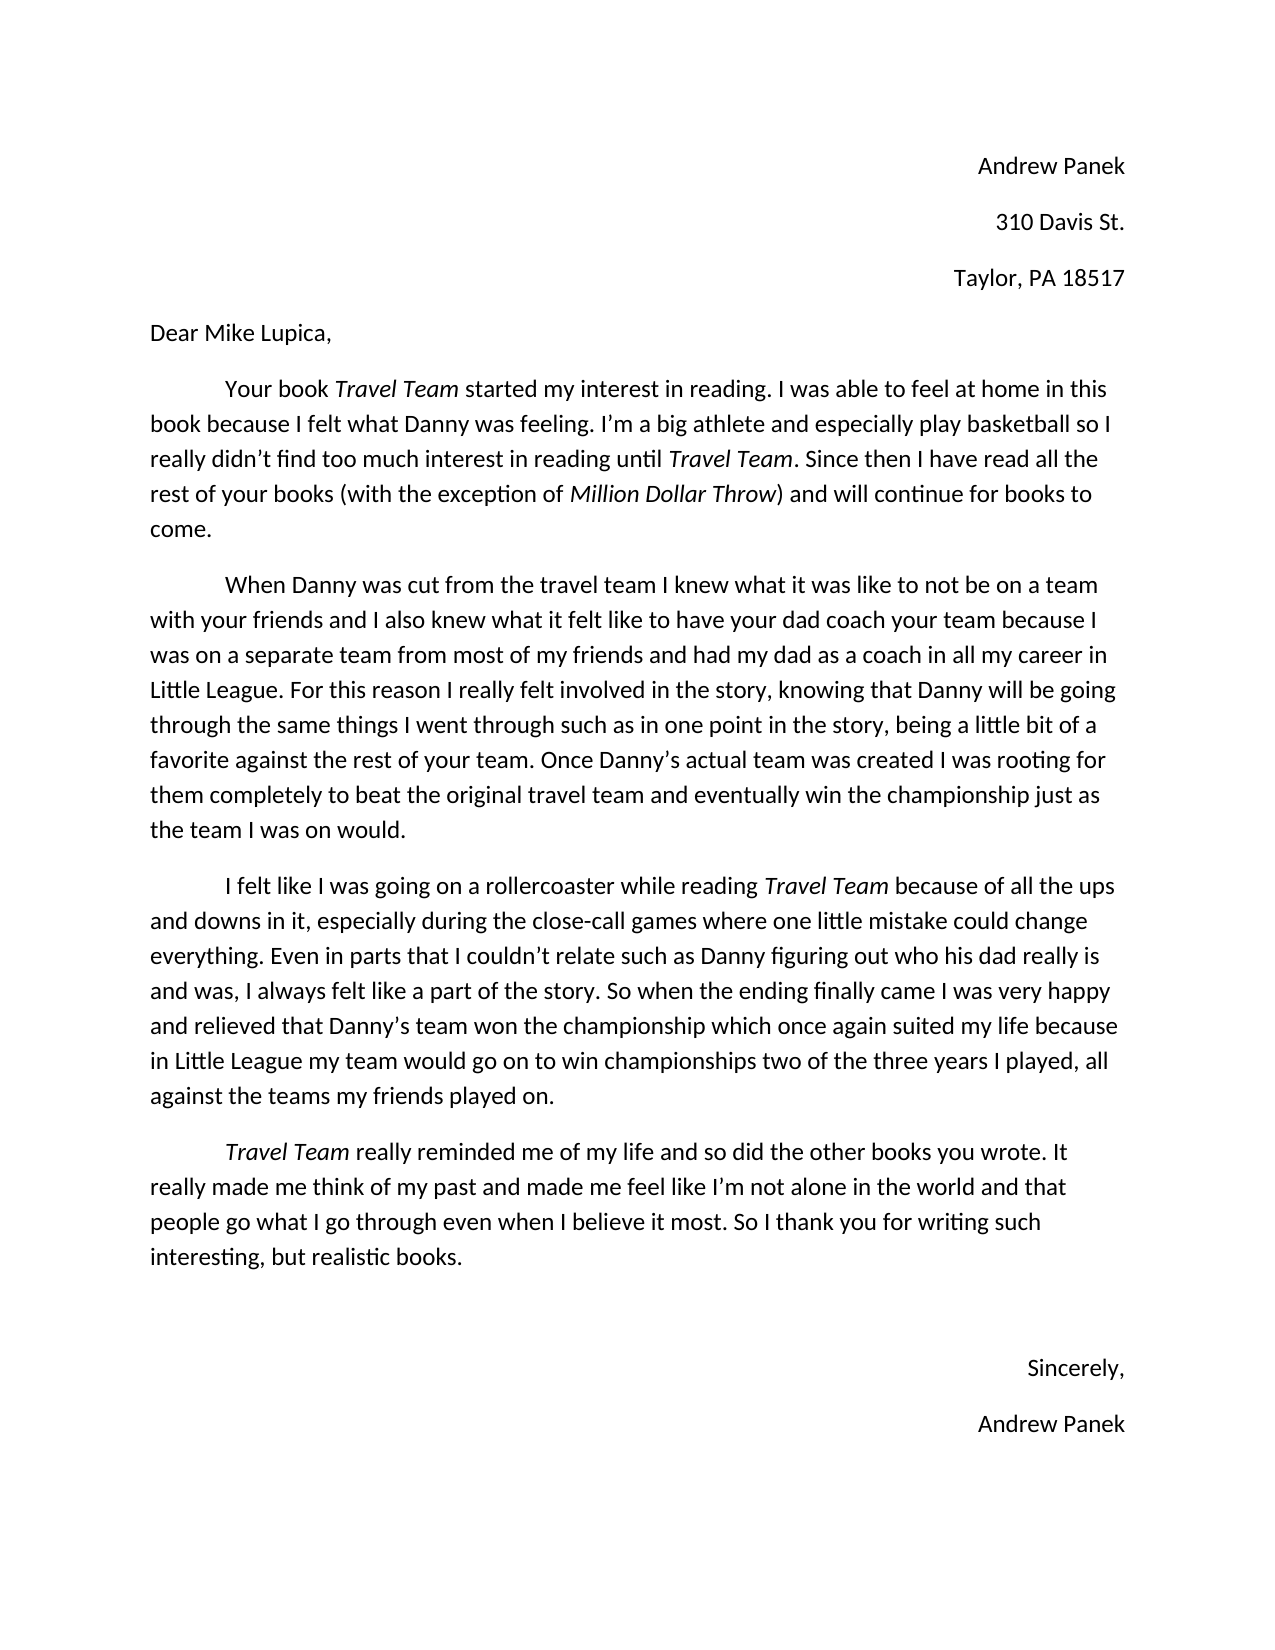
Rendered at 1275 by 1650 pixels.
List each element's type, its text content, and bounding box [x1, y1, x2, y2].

text When Danny was cut from the travel team I knew what it was like to not be on a team with your friends and I also knew what it felt like to have your dad coach your team because I was on a separate team from most of my friends and had my dad as a coach in all my career in Little League. For this reason I really felt involved in the story, knowing that Danny will be going through the same things I went through such as in one point in the story, being a little bit of a favorite against the rest of your team. Once Danny’s actual team was created I was rooting for them completely to beat the original travel team and eventually win the championship just as the team I was on would. [150, 569, 1125, 845]
text Andrew Panek [150, 1408, 1125, 1439]
text 310 Davis St. [150, 206, 1125, 236]
text Dear Mike Lupica, [150, 317, 1125, 348]
text Sincerely, [150, 1352, 1125, 1383]
text Travel Team really reminded me of my life and so did the other books you wrote. It really made me think of my past and made me feel like I’m not alone in the world and that people go what I go through even when I believe it most. So I thank you for writing such interesting, but realistic books. [150, 1136, 1125, 1271]
text Your book Travel Team started my interest in reading. I was able to feel at home in this book because I felt what Danny was feeling. I’m a big athlete and especially play basketball so I really didn’t find too much interest in reading until Travel Team. Since then I have read all the rest of your books (with the exception of Million Dollar Throw) and will continue for books to come. [150, 373, 1125, 544]
text Taylor, PA 18517 [150, 262, 1125, 292]
text I felt like I was going on a rollercoaster while reading Travel Team because of all the ups and downs in it, especially during the close-call games where one little mistake could change everything. Even in parts that I couldn’t relate such as Danny figuring out who his dad really is and was, I always felt like a part of the story. So when the ending finally came I was very happy and relieved that Danny’s team won the championship which once again suited my life because in Little League my team would go on to win championships two of the three years I played, all against the teams my friends played on. [150, 870, 1125, 1111]
text Andrew Panek [150, 150, 1125, 181]
